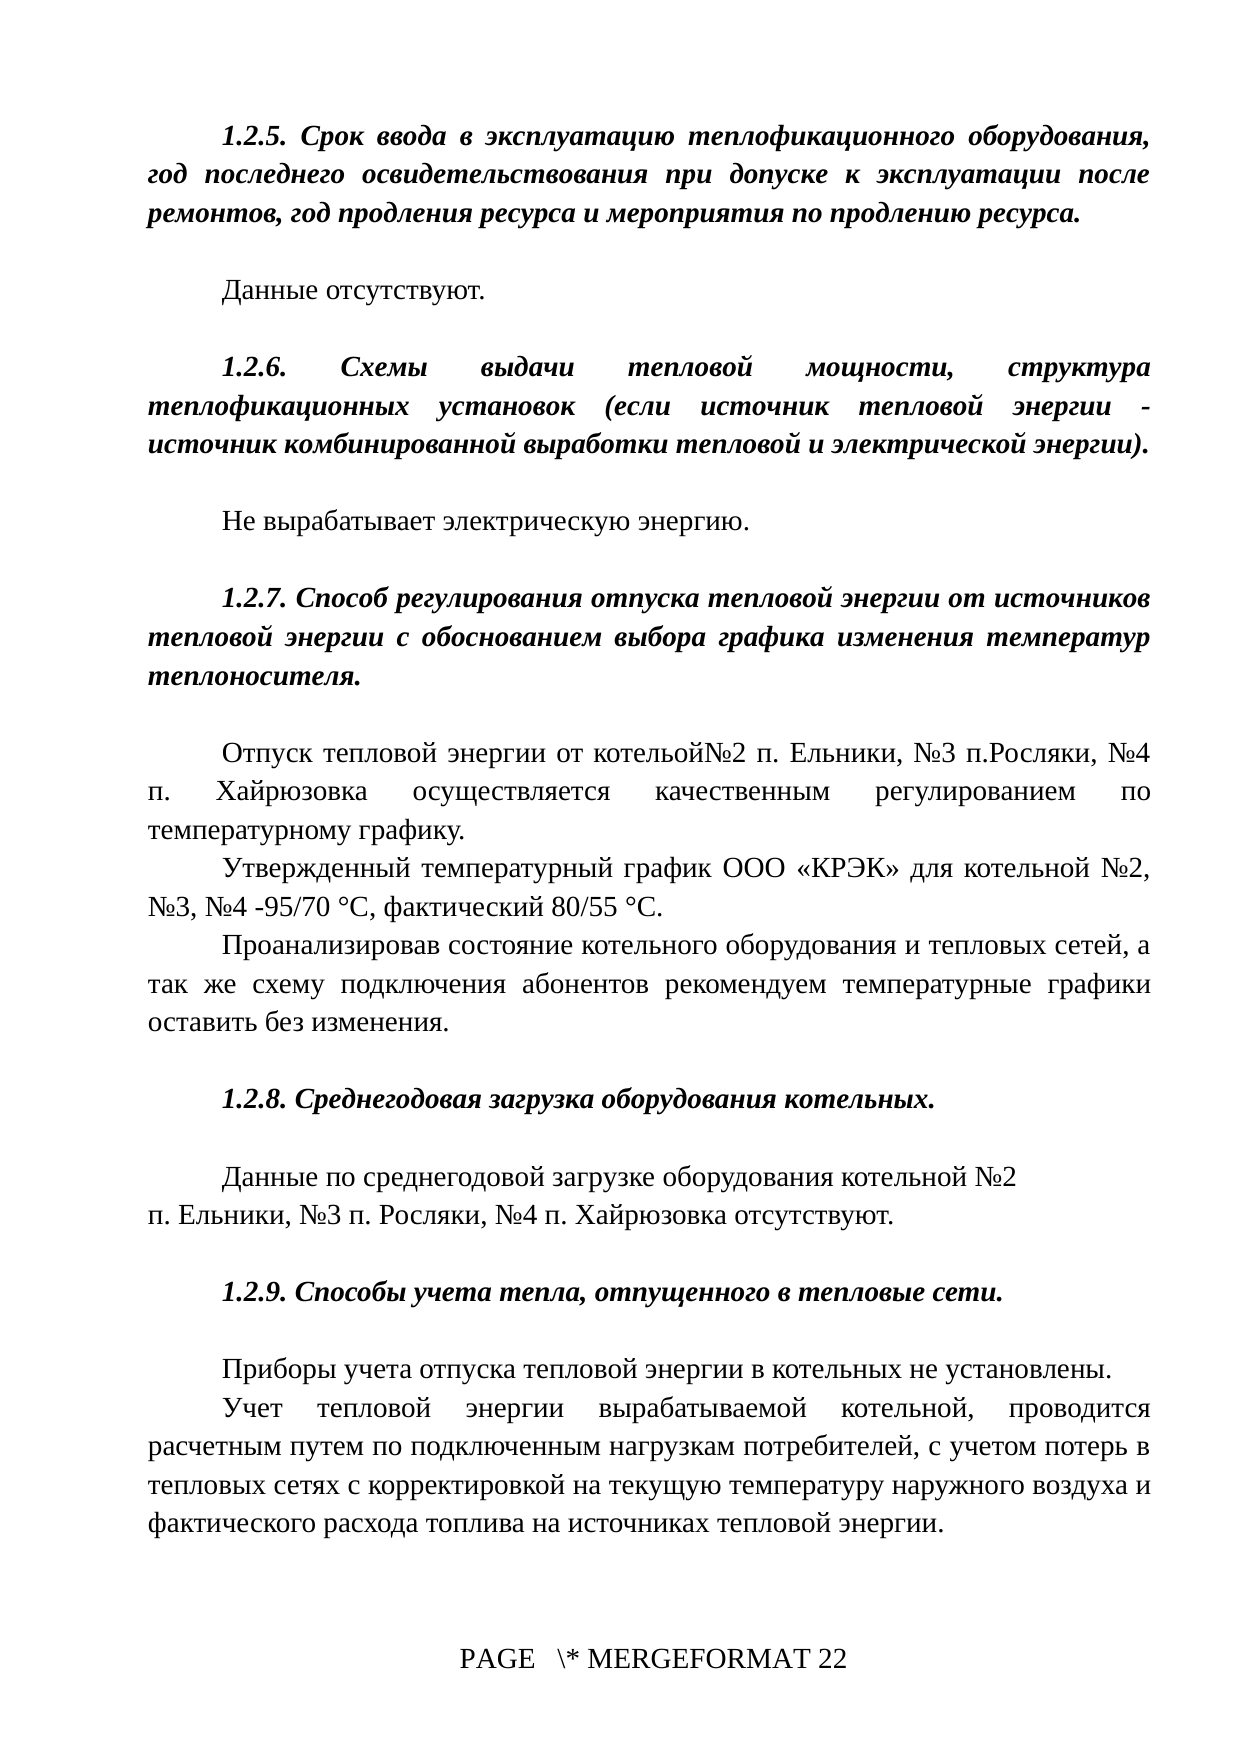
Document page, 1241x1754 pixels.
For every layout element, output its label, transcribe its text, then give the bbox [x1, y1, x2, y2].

text Утвержденный температурный график ООО «КРЭК» для котельной №2, №3, №4 -95/70 °С, фактический 80/55 °С. [148, 850, 1152, 922]
subtitle 1.2.8. Среднегодовая загрузка оборудования котельных. [148, 1082, 1152, 1115]
text Данные по среднегодовой загрузке оборудования котельной №2 [148, 1159, 1152, 1192]
subtitle 1.2.6. Схемы выдачи тепловой мощности, структура теплофикационных установок (если источник тепловой энергии - источник комбинированной выработки тепловой и электрической энергии). [148, 349, 1152, 460]
subtitle 1.2.5. Срок ввода в эксплуатацию теплофикационного оборудования, год последнего освидетельствования при допуске к эксплуатации после ремонтов, год продления ресурса и мероприятия по продлению ресурса. [148, 118, 1152, 229]
text Не вырабатывает электрическую энергию. [148, 503, 1152, 537]
subtitle 1.2.7. Способ регулирования отпуска тепловой энергии от источников тепловой энергии с обоснованием выбора графика изменения температур теплоносителя. [148, 581, 1152, 691]
text 1.2.9. Способы учета тепла, отпущенного в тепловые сети. [148, 1274, 1152, 1308]
text п. Ельники, №3 п. Росляки, №4 п. Хайрюзовка отсутствуют. [148, 1197, 1152, 1231]
text Учет тепловой энергии вырабатываемой котельной, проводится расчетным путем по подключенным нагрузкам потребителей, с учетом потерь в тепловых сетях с корректировкой на текущую температуру наружного воздуха и фактического расхода топлива на источниках тепловой энергии. [148, 1390, 1152, 1539]
text Отпуск тепловой энергии от котельой№2 п. Ельники, №3 п.Росляки, №4 п. Хайрюзовка осуществляется качественным регулированием по температурному графику. [148, 735, 1152, 845]
text Проанализировав состояние котельного оборудования и тепловых сетей, а так же схему подключения абонентов рекомендуем температурные графики оставить без изменения. [148, 927, 1152, 1038]
text Данные отсутствуют. [148, 272, 1152, 306]
text Приборы учета отпуска тепловой энергии в котельных не установлены. [148, 1351, 1152, 1385]
